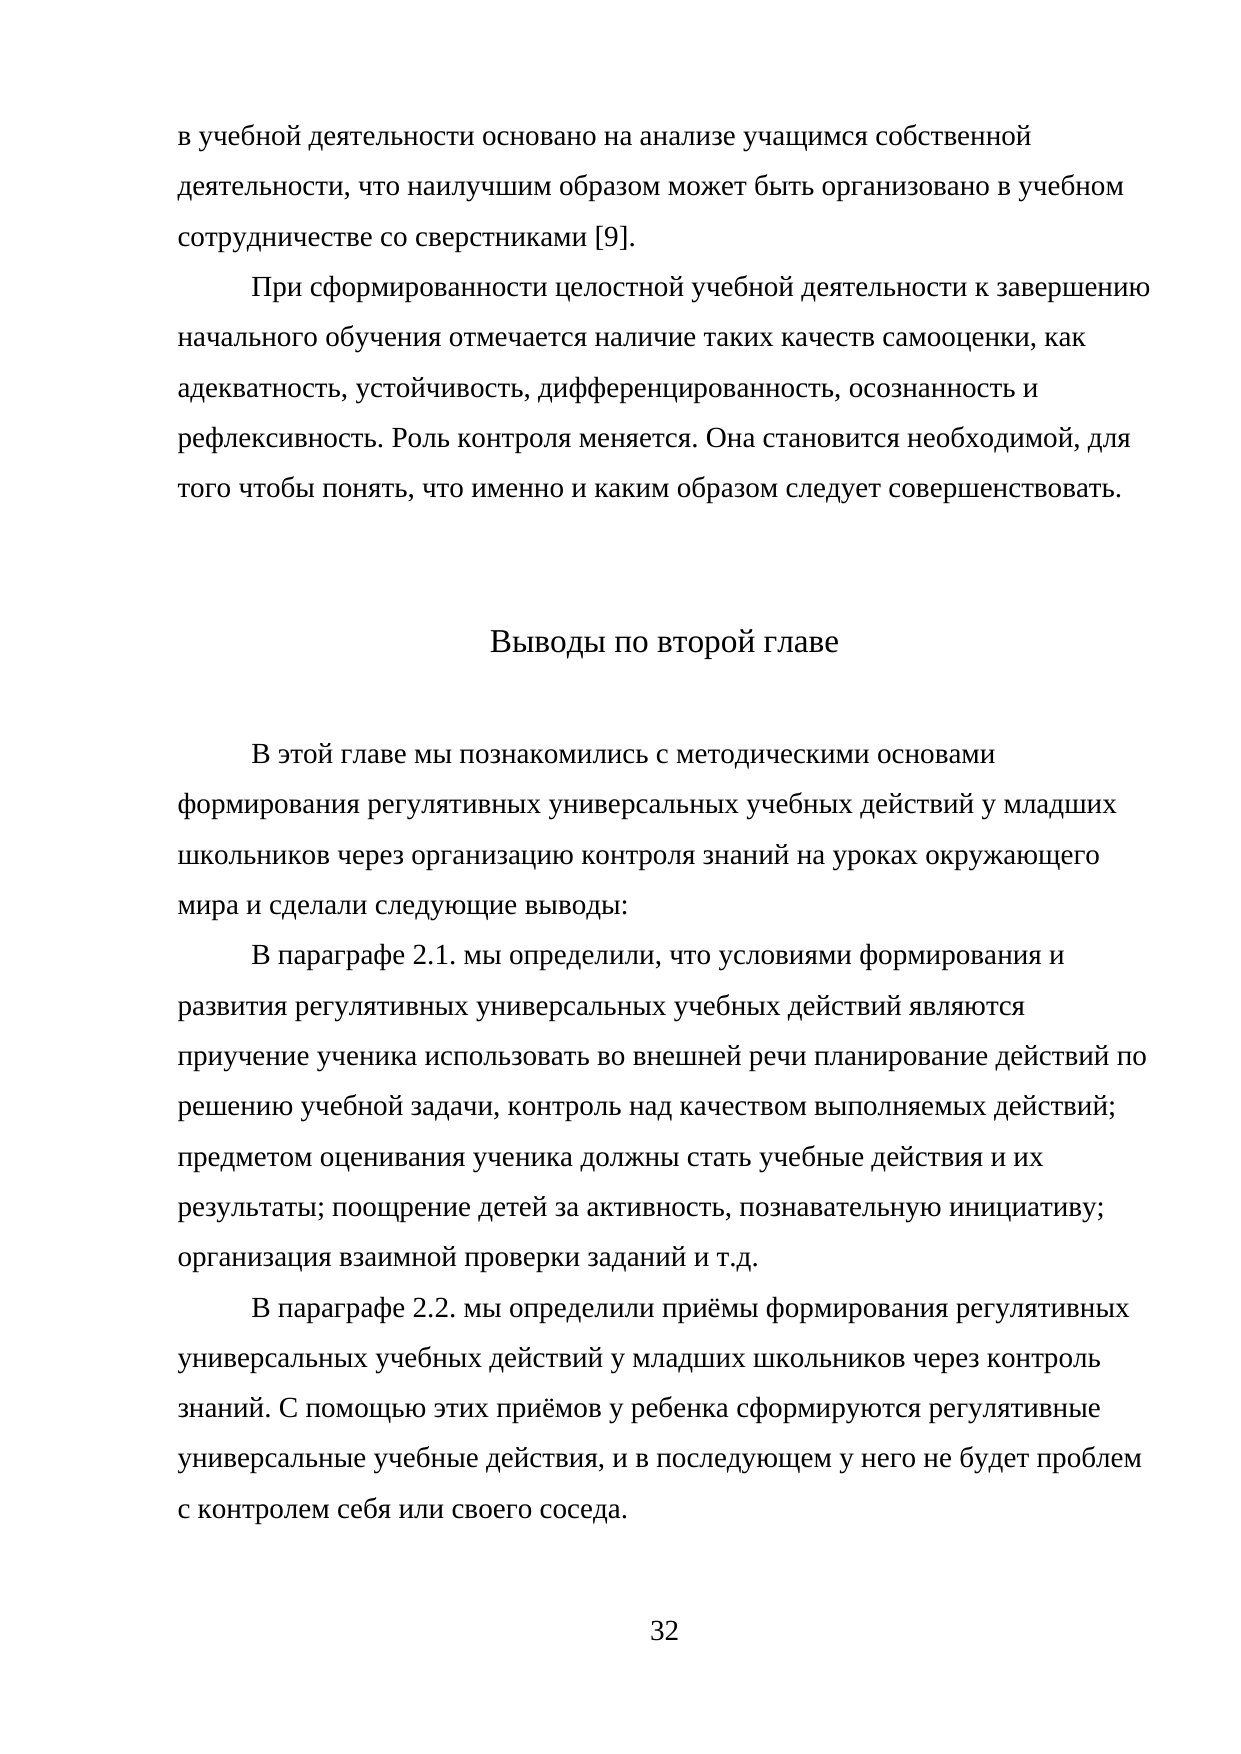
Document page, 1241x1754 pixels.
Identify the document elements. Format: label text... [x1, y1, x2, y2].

text В параграфе 2.2. мы определили приёмы формирования регулятивных универсальных учебных действий у младших школьников через контроль знаний. С помощью этих приёмов у ребенка сформируются регулятивные [177, 1290, 1152, 1424]
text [177, 118, 1152, 252]
text При сформированности целостной учебной деятельности к завершению начального обучения отмечается наличие таких качеств самооценки, как адекватность, устойчивость, дифференцированность, осознанность и рефлексивность. Роль контроля меняется. Она становится необходимой, для того чтобы понять, что именно и каким образом следует совершенствовать. [177, 269, 1152, 504]
text В этой главе мы познакомились с методическими основами формирования регулятивных универсальных учебных действий у младших школьников через организацию контроля знаний на уроках окружающего мира и сделали следующие выводы: [177, 736, 1152, 921]
text универсальные учебные действия, и в последующем у него не будет проблем с контролем себя или своего соседа. [177, 1441, 1152, 1524]
text Выводы по второй главе [177, 621, 1152, 659]
text В параграфе 2.1. мы определили, что условиями формирования и развития регулятивных универсальных учебных действий являются приучение ученика использовать во внешней речи планирование действий по решению учебной задачи, контроль над качеством выполняемых действий; предметом оценивания ученика должны стать учебные действия и их результаты; поощрение детей за активность, познавательную инициативу; организация взаимной проверки заданий и т.д. [177, 937, 1152, 1273]
